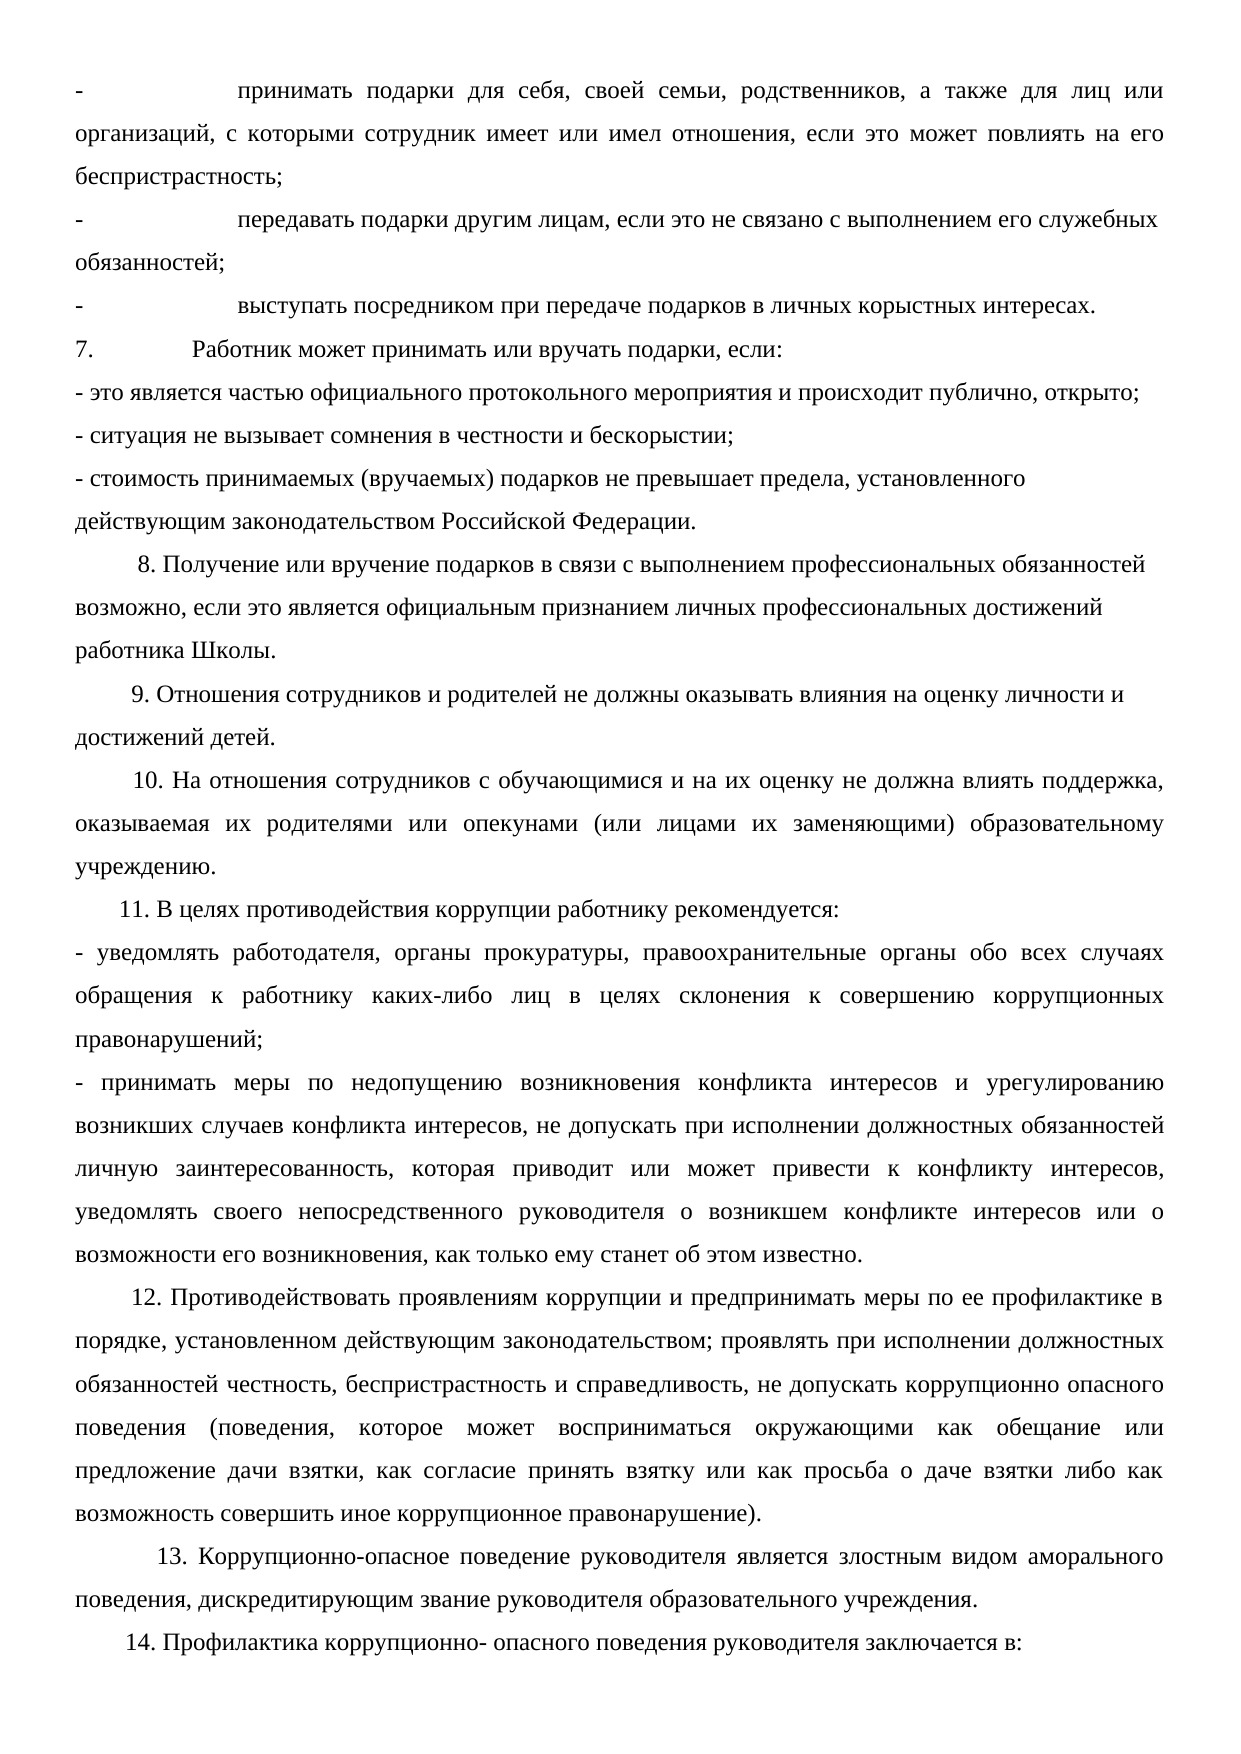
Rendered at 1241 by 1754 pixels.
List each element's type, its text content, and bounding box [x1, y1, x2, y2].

text - ситуация не вызывает сомнения в честности и бескорыстии; [75, 420, 1165, 449]
text 9. Отношения сотрудников и родителей не должны оказывать влияния на оценку личности и достижений детей. [75, 679, 1165, 751]
list 11. В целях противодействия коррупции работнику рекомендуется: [9, 894, 1165, 923]
list - принимать меры по недопущению возникновения конфликта интересов и урегулированию возникших случаев конфликта интересов, не допускать при исполнении должностных обязанностей личную заинтересованность, которая приводит или может привести к конфликту интересов, уведомлять своего непосредственного руководителя о возникшем конфликте интересов или о возможности его возникновения, как только ему станет об этом известно. [37, 1067, 1165, 1268]
text - это является частью официального протокольного мероприятия и происходит публично, открыто; [75, 377, 1165, 406]
text - стоимость принимаемых (вручаемых) подарков не превышает предела, установленного действующим законодательством Российской Федерации. [75, 463, 1165, 535]
text 10. На отношения сотрудников с обучающимися и на их оценку не должна влиять поддержка, оказываемая их родителями или опекунами (или лицами их заменяющими) образовательному учреждению. [75, 765, 1165, 880]
list 12. Противодействовать проявлениям коррупции и предпринимать меры по ее профилактике в порядке, установленном действующим законодательством; проявлять при исполнении должностных обязанностей честность, беспристрастность и справедливость, не допускать коррупционно опасного поведения (поведения, которое может восприниматься окружающими как обещание или предложение дачи взятки, как согласие принять взятку или как просьба о даче взятки либо как возможность совершить иное коррупционное правонарушение). [37, 1282, 1165, 1527]
text 13. Коррупционно-опасное поведение руководителя является злостным видом аморального поведения, дискредитирующим звание руководителя образовательного учреждения. [75, 1541, 1165, 1613]
text 14. Профилактика коррупционно- опасного поведения руководителя заключается в: [75, 1627, 1165, 1656]
list принимать подарки для себя, своей семьи, родственников, а также для лиц или организаций, с которыми сотрудник имеет или имел отношения, если это может повлиять на его беспристрастность; [75, 75, 1165, 190]
list Работник может принимать или вручать подарки, если: [75, 334, 1165, 362]
list - уведомлять работодателя, органы прокуратуры, правоохранительные органы обо всех случаях обращения к работнику каких-либо лиц в целях склонения к совершению коррупционных правонарушений; [37, 937, 1165, 1052]
list выступать посредником при передаче подарков в личных корыстных интересах. [75, 291, 1165, 319]
list передавать подарки другим лицам, если это не связано с выполнением его служебных обязанностей; [75, 204, 1165, 276]
text 8. Получение или вручение подарков в связи с выполнением профессиональных обязанностей возможно, если это является официальным признанием личных профессиональных достижений работника Школы. [75, 549, 1165, 664]
